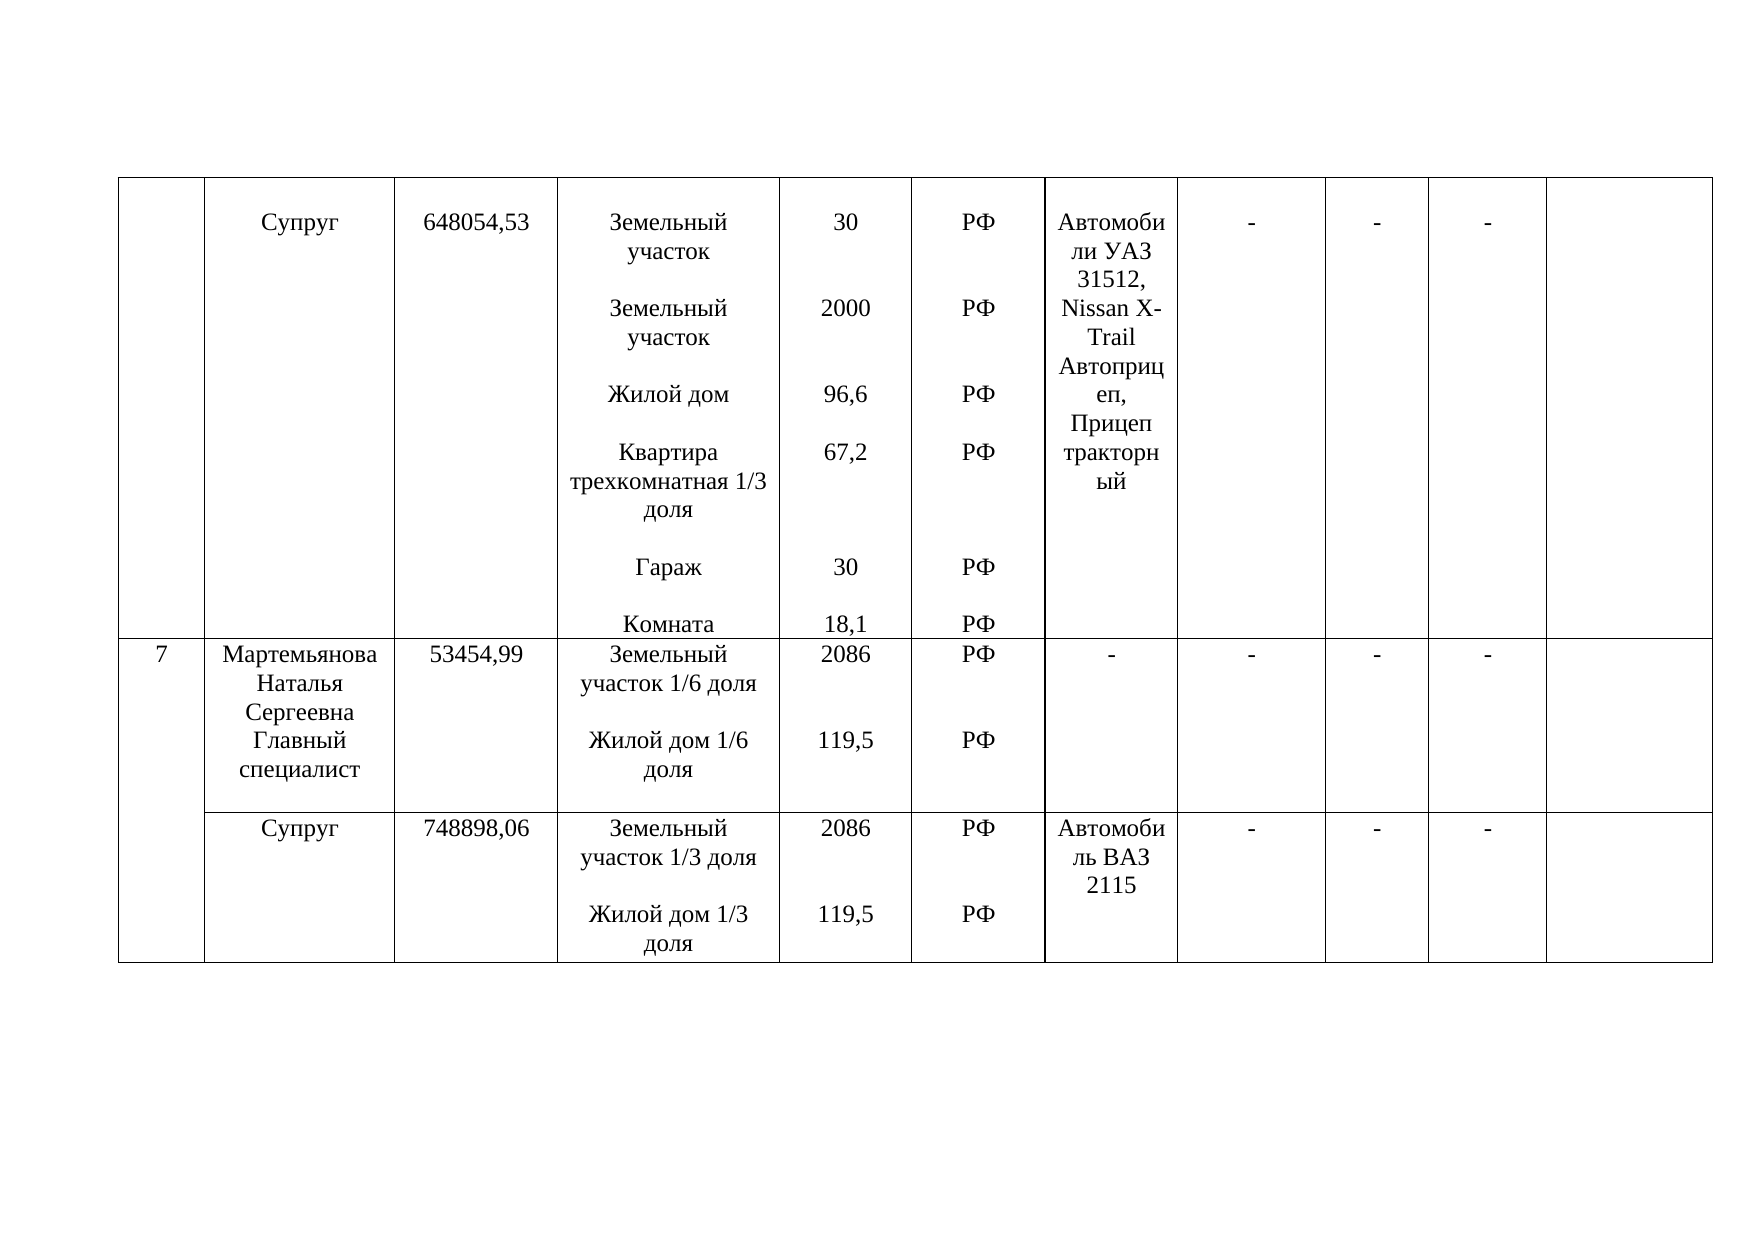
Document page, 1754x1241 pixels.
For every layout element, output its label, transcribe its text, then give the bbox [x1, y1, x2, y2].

table_cell 2086 119,5 [780, 813, 911, 962]
table_cell 6 [119, 178, 204, 638]
table_cell - [1178, 813, 1325, 962]
table_cell 30 2000 96,6 67,2 30 18,1 [780, 178, 911, 638]
table_cell Автомобили УАЗ 31512, Nissan X-Trail Автоприцеп, Прицеп тракторный [1046, 178, 1177, 638]
table_cell [1547, 639, 1712, 812]
table_cell Земельный участок Земельный участок Жилой дом Квартира трехкомнатная 1/3 доля Гараж Комната [558, 178, 779, 638]
table_cell Супруг [205, 178, 394, 638]
table_cell РФ РФ [912, 639, 1044, 812]
table_cell РФ РФ [912, 813, 1044, 962]
table_cell Мартемьянова Наталья Сергеевна Главный специалист [205, 639, 394, 812]
table_cell РФ РФ РФ РФ РФ РФ [912, 178, 1044, 638]
table_cell 648054,53 [395, 178, 557, 638]
table_cell - [1326, 813, 1428, 962]
table_cell 53454,99 [395, 639, 557, 812]
table_cell Супруг [205, 813, 394, 962]
table_cell - [1429, 813, 1546, 962]
table_cell Автомобиль ВАЗ 2115 [1046, 813, 1177, 962]
table_cell - [1429, 178, 1546, 638]
table_cell - [1429, 639, 1546, 812]
table_cell 748898,06 [395, 813, 557, 962]
table_cell Земельный участок 1/6 доля Жилой дом 1/6 доля [558, 639, 779, 812]
table_cell - [1178, 639, 1325, 812]
table_cell - [1326, 639, 1428, 812]
table_cell [1547, 813, 1712, 962]
table_cell - [1046, 639, 1177, 812]
table_cell 7 [119, 639, 204, 962]
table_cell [558, 813, 779, 962]
table_cell 2086 119,5 [780, 639, 911, 812]
table_cell - [1326, 178, 1428, 638]
table_cell - [1178, 178, 1325, 638]
table_cell [1547, 178, 1712, 638]
